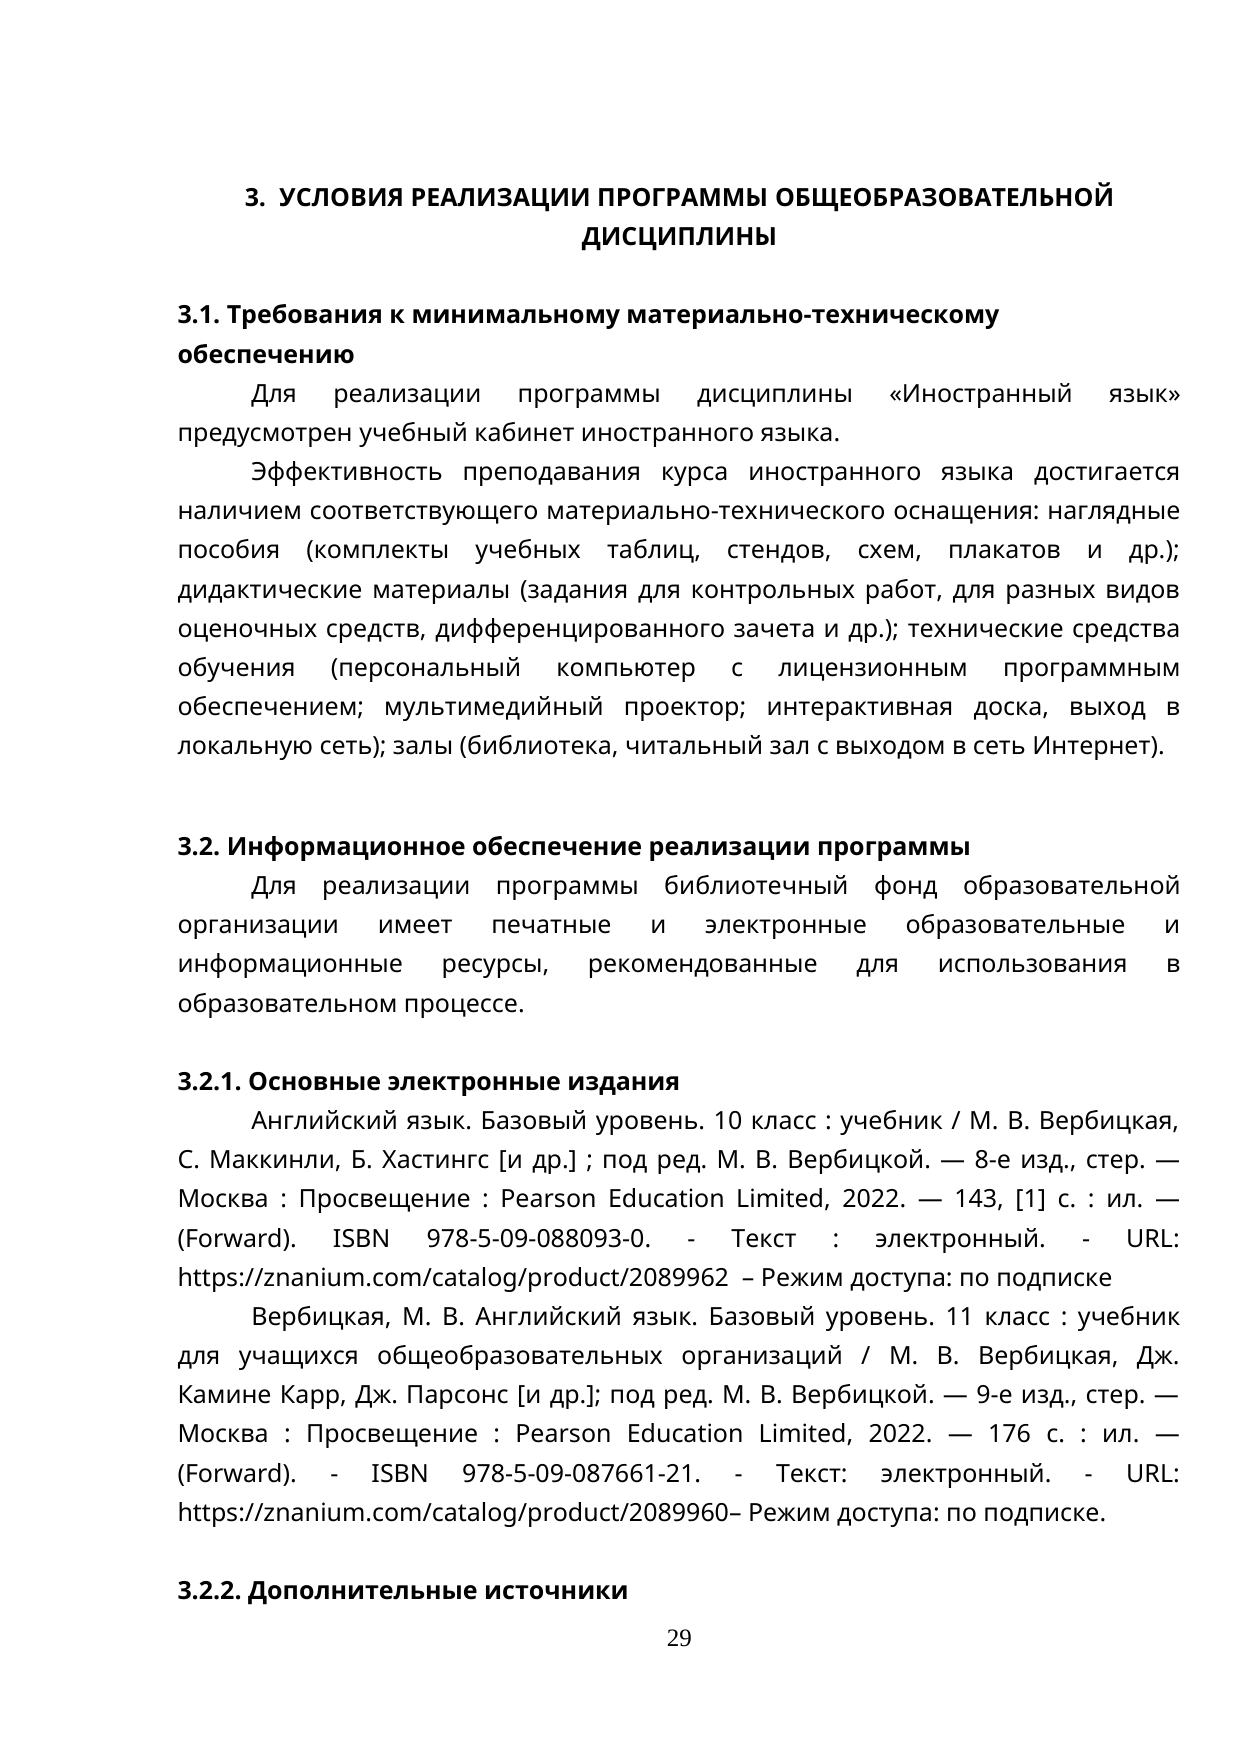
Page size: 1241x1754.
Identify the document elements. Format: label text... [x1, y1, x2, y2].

text Для реализации программы библиотечный фонд образовательной организации имеет печатные и электронные образовательные и информационные ресурсы, рекомендованные для использования в образовательном процессе. [177, 980, 1181, 1019]
text 3.1. Требования к минимальному материально-техническому обеспечению [177, 297, 1181, 370]
text 3.2. Информационное обеспечение реализации программы [177, 829, 1181, 863]
text Для реализации программы дисциплины «Иностранный язык» предусмотрен учебный кабинет иностранного языка. [177, 375, 1181, 449]
text Для реализации программы библиотечный фонд образовательной организации имеет печатные и электронные образовательные и информационные ресурсы, рекомендованные для использования в образовательном процессе. [177, 868, 1181, 907]
text 3. УСЛОВИЯ РЕАЛИЗАЦИИ ПРОГРАММЫ ОБЩЕОБРАЗОВАТЕЛЬНОЙ ДИСЦИПЛИНЫ [177, 179, 1181, 253]
text Эффективность преподавания курса иностранного языка достигается наличием соответствующего материально-технического оснащения: наглядные пособия (комплекты учебных таблиц, стендов, схем, плакатов и др.); дидактические материалы (задания для контрольных работ, для разных видов оценочных средств, дифференцированного зачета и др.); технические средства обучения (персональный компьютер с лицензионным программным обеспечением; мультимедийный проектор; интерактивная доска, выход в локальную сеть); залы (библиотека, читальный зал с выходом в сеть Интернет). [177, 454, 1181, 762]
text Английский язык. Базовый уровень. 10 класс : учебник / М. В. Вербицкая, С. Маккинли, Б. Хастингс [и др.] ; под ред. М. В. Вербицкой. — 8-е изд., стер. — Москва : Просвещение : Pearson Education Limited, 2022. — 143, [1] с. : ил. — (Forward). ISBN 978-5-09-088093-0. - Текст : электронный. - URL: https://znanium.com/catalog/product/2089962 – Режим доступа: по подписке [177, 1103, 1181, 1293]
text 3.2.1. Основные электронные издания [177, 1064, 1181, 1098]
text 3.2.2. Дополнительные источники [177, 1573, 1181, 1607]
text Вербицкая, М. В. Английский язык. Базовый уровень. 11 класс : учебник для учащихся общеобразовательных организаций / М. В. Вербицкая, Дж. Камине Карр, Дж. Парсонс [и др.]; под ред. М. В. Вербицкой. — 9-е изд., стер. — Москва : Просвещение : Pearson Education Limited, 2022. — 176 с. : ил. — (Forward). - ISBN 978-5-09-087661-21. - Текст: электронный. - URL: https://znanium.com/catalog/product/2089960– Режим доступа: по подписке. [177, 1299, 1181, 1528]
